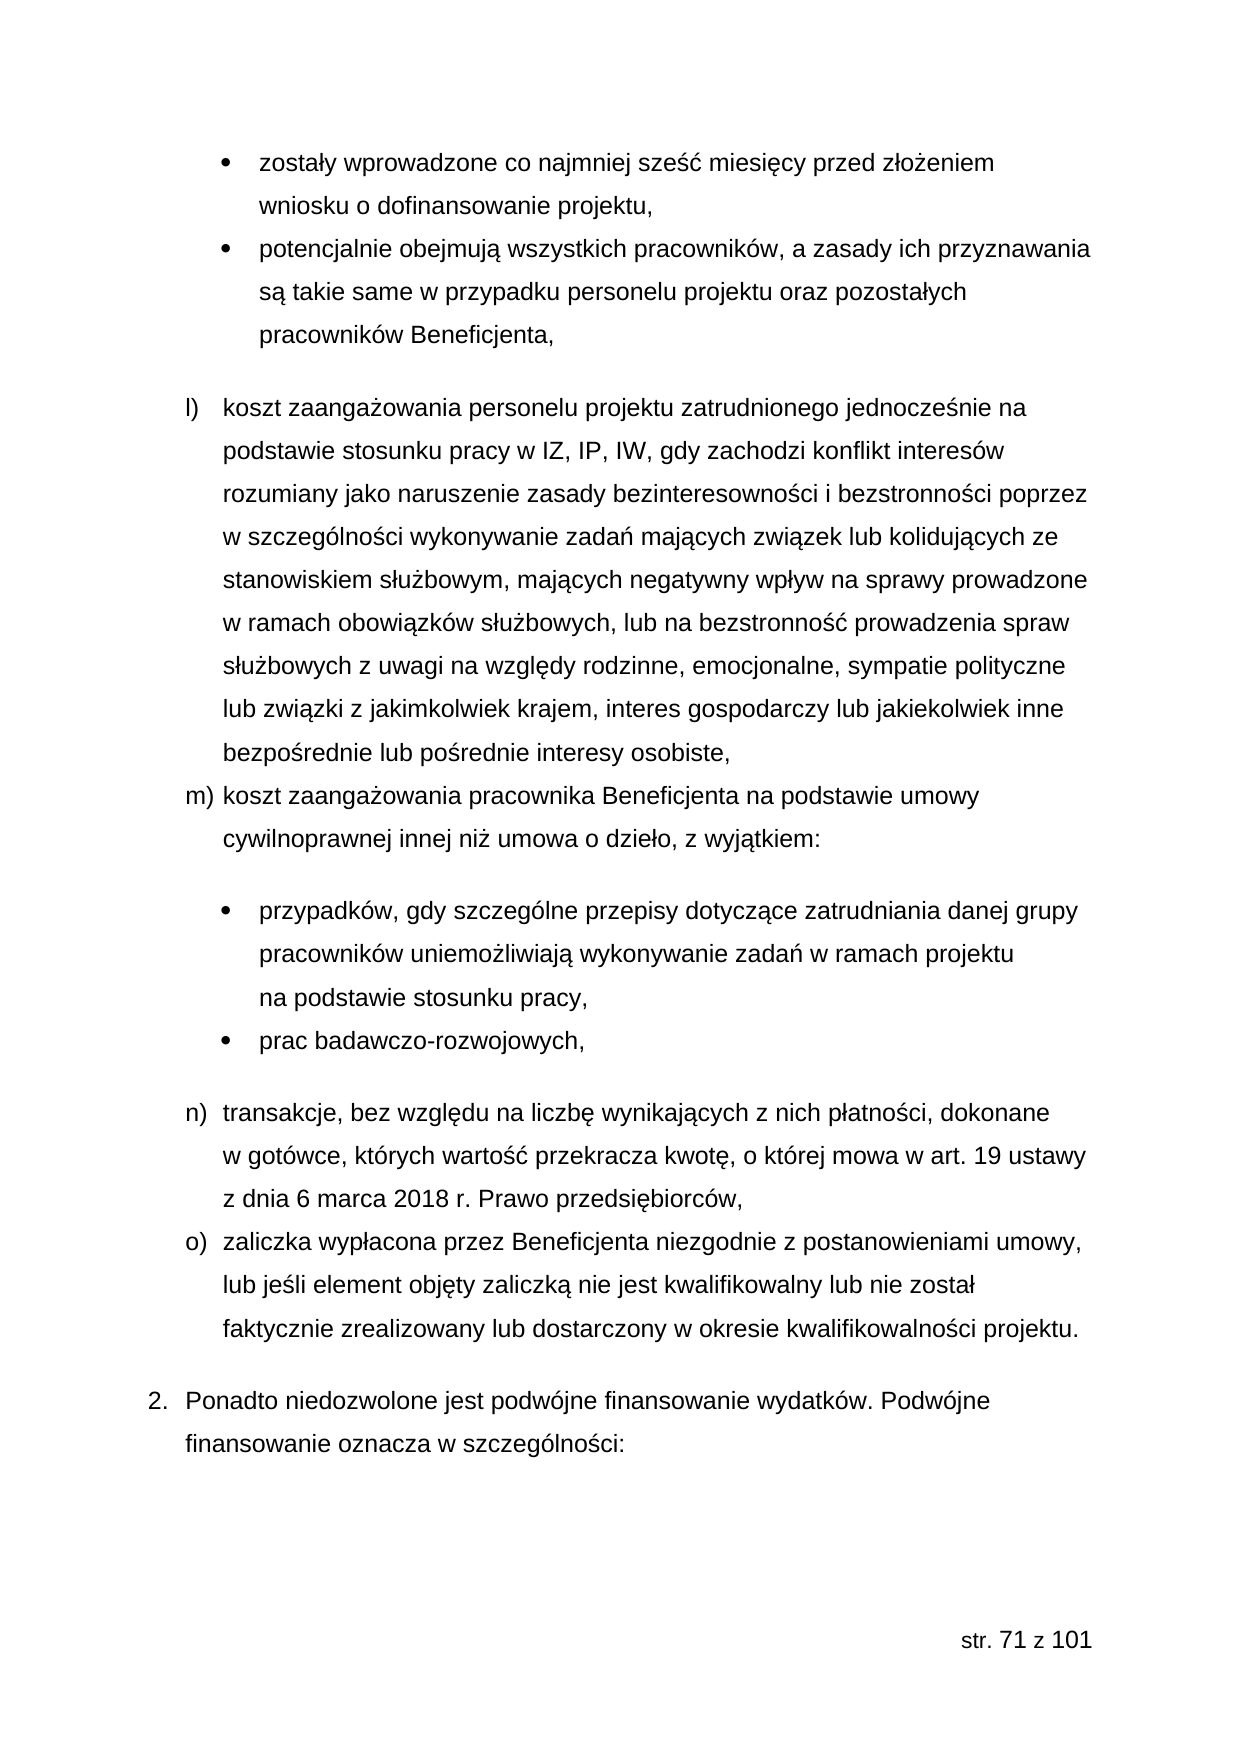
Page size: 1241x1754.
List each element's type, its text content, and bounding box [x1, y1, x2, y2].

list Ponadto niedozwolone jest podwójne finansowanie wydatków. Podwójne finansowanie oznacza w szczególności: [148, 1386, 1093, 1458]
list koszt zaangażowania pracownika Beneficjenta na podstawie umowy cywilnoprawnej innej niż umowa o dzieło, z wyjątkiem: [185, 781, 1093, 853]
list zaliczka wypłacona przez Beneficjenta niezgodnie z postanowieniami umowy, lub jeśli element objęty zaliczką nie jest kwalifikowalny lub nie został faktycznie zrealizowany lub dostarczony w okresie kwalifikowalności projektu. [185, 1227, 1093, 1342]
list transakcje, bez względu na liczbę wynikających z nich płatności, dokonane w gotówce, których wartość przekracza kwotę, o której mowa w art. 19 ustawy z dnia 6 marca 2018 r. Prawo przedsiębiorców, [185, 1098, 1093, 1213]
list potencjalnie obejmują wszystkich pracowników, a zasady ich przyznawania są takie same w przypadku personelu projektu oraz pozostałych pracowników Beneficjenta, [221, 234, 1093, 349]
list przypadków, gdy szczególne przepisy dotyczące zatrudniania danej grupy pracowników uniemożliwiają wykonywanie zadań w ramach projektu na podstawie stosunku pracy, [221, 896, 1093, 1011]
list zostały wprowadzone co najmniej sześć miesięcy przed złożeniem wniosku o dofinansowanie projektu, [221, 148, 1093, 219]
list koszt zaangażowania personelu projektu zatrudnionego jednocześnie na podstawie stosunku pracy w IZ, IP, IW, gdy zachodzi konflikt interesów rozumiany jako naruszenie zasady bezinteresowności i bezstronności poprzez w szczególności wykonywanie zadań mających związek lub kolidujących ze stanowiskiem służbowym, mających negatywny wpływ na sprawy prowadzone w ramach obowiązków służbowych, lub na bezstronność prowadzenia spraw służbowych z uwagi na względy rodzinne, emocjonalne, sympatie polityczne lub związki z jakimkolwiek krajem, interes gospodarczy lub jakiekolwiek inne bezpośrednie lub pośrednie interesy osobiste, [185, 393, 1093, 766]
list prac badawczo-rozwojowych, [221, 1026, 1093, 1054]
